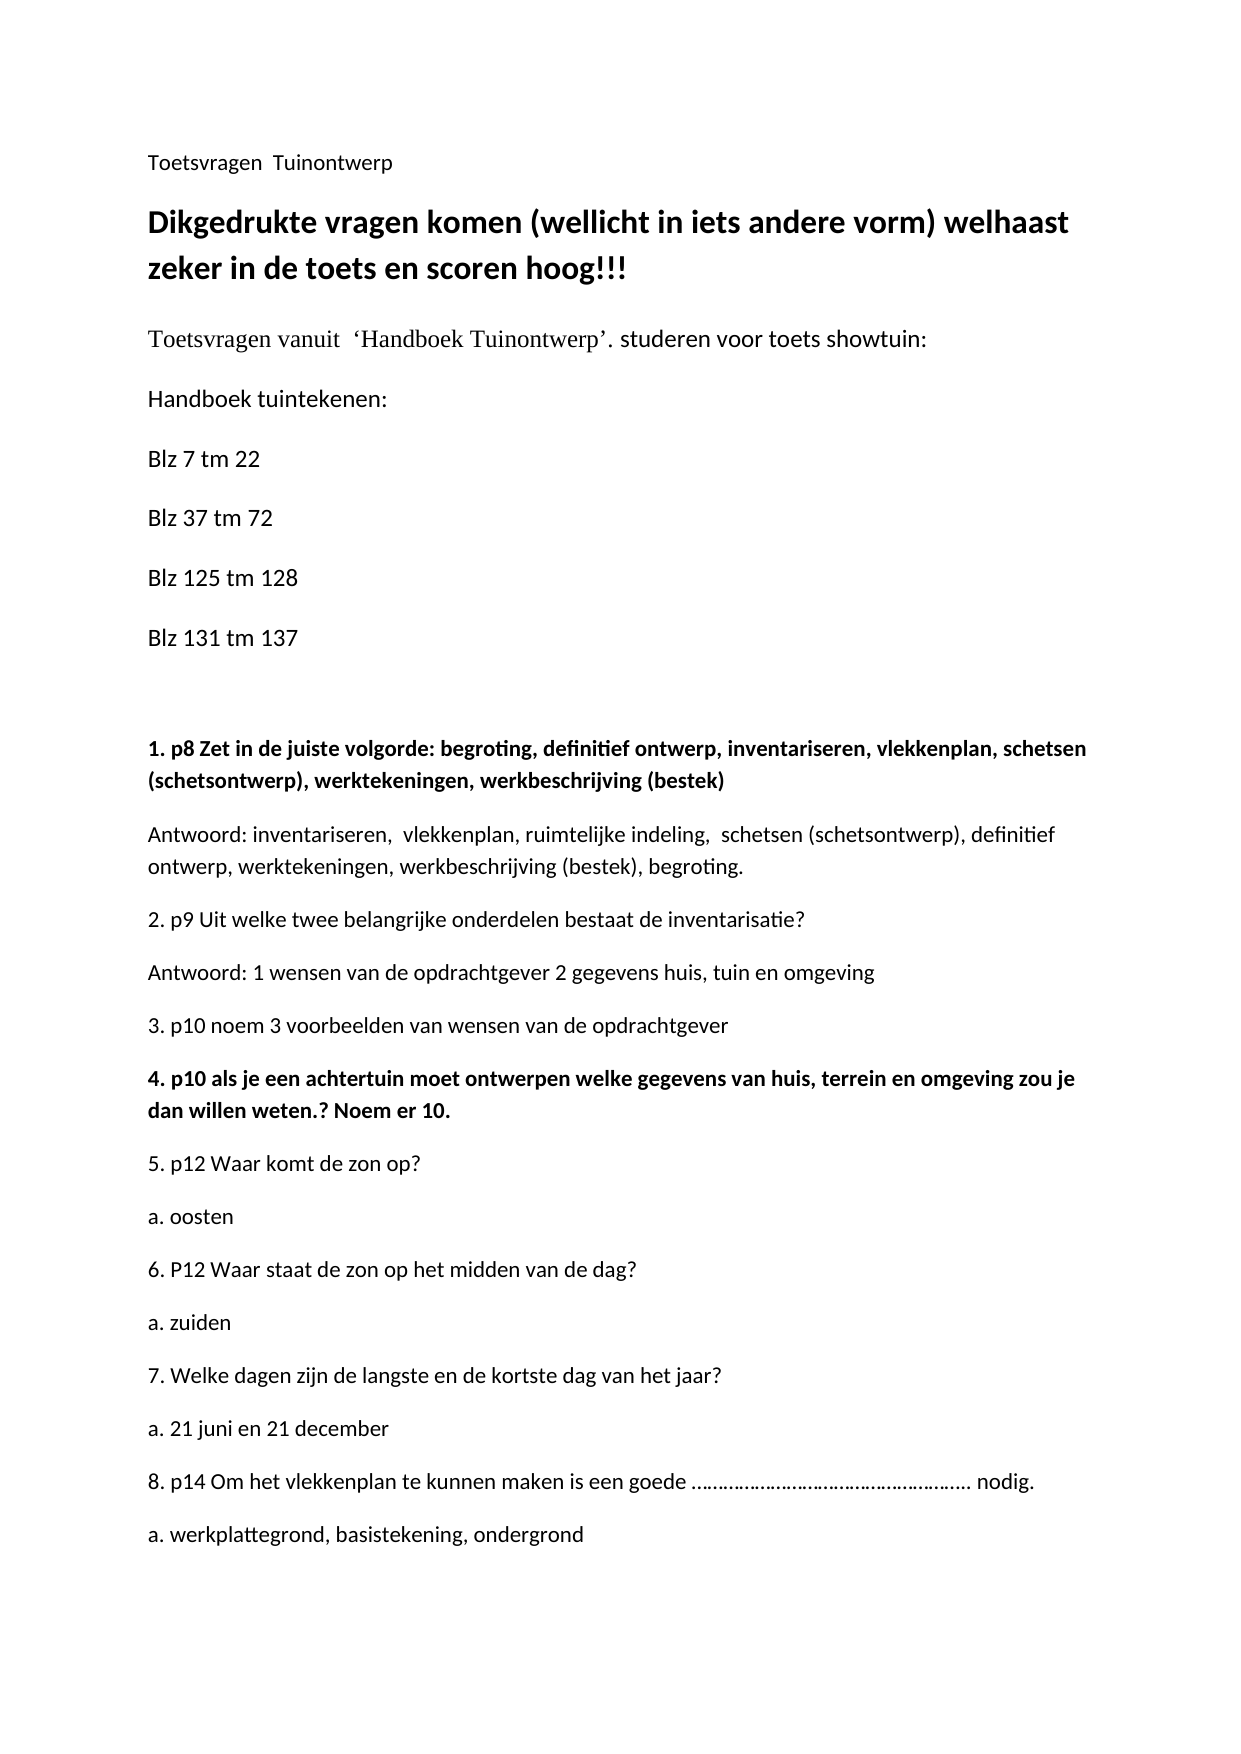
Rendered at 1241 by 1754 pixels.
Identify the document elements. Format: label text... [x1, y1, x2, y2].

text Toetsvragen vanuit ‘Handboek Tuinontwerp’. studeren voor toets showtuin: [148, 323, 1093, 354]
text 8. p14 Om het vlekkenplan te kunnen maken is een goede …………………………………………….. nodig. [148, 1467, 1093, 1495]
text a. werkplattegrond, basistekening, ondergrond [148, 1520, 1093, 1548]
text 2. p9 Uit welke twee belangrijke onderdelen bestaat de inventarisatie? [148, 905, 1093, 933]
text 3. p10 noem 3 voorbeelden van wensen van de opdrachtgever [148, 1011, 1093, 1039]
text 4. p10 als je een achtertuin moet ontwerpen welke gegevens van huis, terrein en omgeving zou je dan willen weten.? Noem er 10. [148, 1064, 1093, 1124]
text 1. p8 Zet in de juiste volgorde: begroting, definitief ontwerp, inventariseren, vlekkenplan, schetsen (schetsontwerp), werktekeningen, werkbeschrijving (bestek) [148, 734, 1093, 795]
text Dikgedrukte vragen komen (wellicht in iets andere vorm) welhaast zeker in de toets en scoren hoog!!! [148, 201, 1093, 288]
text Toetsvragen Tuinontwerp [148, 148, 1093, 176]
text a. oosten [148, 1202, 1093, 1230]
text 7. Welke dagen zijn de langste en de kortste dag van het jaar? [148, 1361, 1093, 1389]
text a. 21 juni en 21 december [148, 1414, 1093, 1442]
text a. zuiden [148, 1308, 1093, 1336]
text Antwoord: inventariseren, vlekkenplan, ruimtelijke indeling, schetsen (schetsontwerp), definitief ontwerp, werktekeningen, werkbeschrijving (bestek), begroting. [148, 820, 1093, 880]
text Blz 131 tm 137 [148, 622, 1093, 652]
text Antwoord: 1 wensen van de opdrachtgever 2 gegevens huis, tuin en omgeving [148, 958, 1093, 986]
text Blz 125 tm 128 [148, 562, 1093, 593]
text Handboek tuintekenen: [148, 383, 1093, 413]
text Blz 7 tm 22 [148, 443, 1093, 473]
text Blz 37 tm 72 [148, 502, 1093, 533]
text 5. p12 Waar komt de zon op? [148, 1149, 1093, 1177]
text 6. P12 Waar staat de zon op het midden van de dag? [148, 1255, 1093, 1283]
